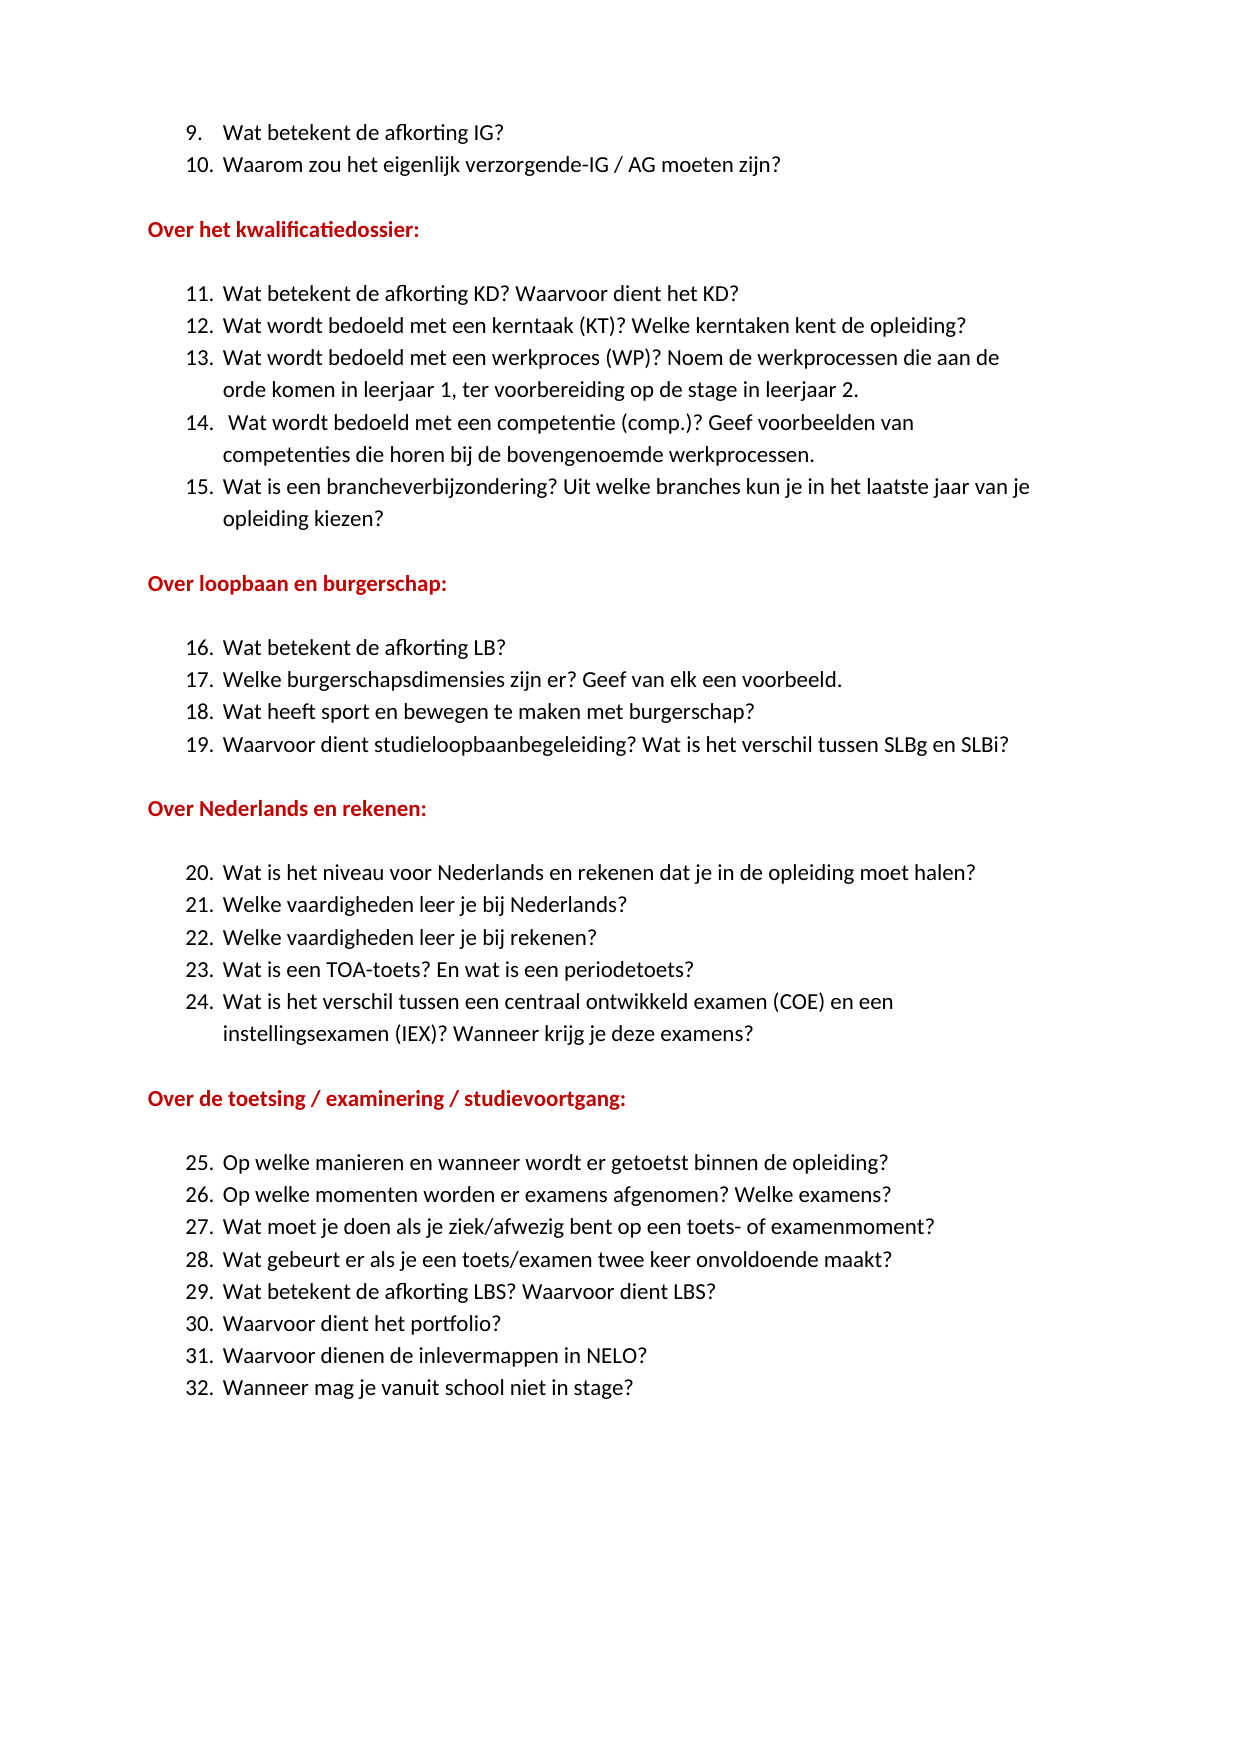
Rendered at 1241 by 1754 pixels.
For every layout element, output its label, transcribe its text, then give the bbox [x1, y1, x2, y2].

list Wat wordt bedoeld met een werkproces (WP)? Noem de werkprocessen die aan de orde komen in leerjaar 1, ter voorbereiding op de stage in leerjaar 2. [185, 343, 1042, 404]
text Over de toetsing / examinering / studievoortgang: [148, 1084, 1042, 1112]
list Welke burgerschapsdimensies zijn er? Geef van elk een voorbeeld. [185, 665, 1042, 693]
text Over loopbaan en burgerschap: [148, 569, 1042, 597]
text Over Nederlands en rekenen: [148, 794, 1042, 822]
text Over het kwalificatiedossier: [148, 215, 1042, 243]
list Wat betekent de afkorting LBS? Waarvoor dient LBS? [185, 1277, 1042, 1305]
list Wat betekent de afkorting LB? [185, 633, 1042, 661]
list Waarom zou het eigenlijk verzorgende-IG / AG moeten zijn? [185, 150, 1042, 178]
list Op welke manieren en wanneer wordt er getoetst binnen de opleiding? [185, 1148, 1042, 1176]
list Wat is een brancheverbijzondering? Uit welke branches kun je in het laatste jaar van je opleiding kiezen? [185, 472, 1042, 532]
list Wanneer mag je vanuit school niet in stage? [185, 1373, 1042, 1401]
list Wat moet je doen als je ziek/afwezig bent op een toets- of examenmoment? [185, 1212, 1042, 1241]
list Welke vaardigheden leer je bij rekenen? [185, 923, 1042, 951]
list Wat betekent de afkorting IG? [185, 118, 1042, 146]
list Wat is het verschil tussen een centraal ontwikkeld examen (COE) en een instellingsexamen (IEX)? Wanneer krijg je deze examens? [185, 987, 1042, 1047]
list Waarvoor dient het portfolio? [185, 1309, 1042, 1337]
list Welke vaardigheden leer je bij Nederlands? [185, 891, 1042, 919]
list Wat wordt bedoeld met een competentie (comp.)? Geef voorbeelden van competenties die horen bij de bovengenoemde werkprocessen. [185, 408, 1042, 468]
list Waarvoor dienen de inlevermappen in NELO? [185, 1341, 1042, 1369]
list Wat wordt bedoeld met een kerntaak (KT)? Welke kerntaken kent de opleiding? [185, 311, 1042, 339]
list Wat heeft sport en bewegen te maken met burgerschap? [185, 697, 1042, 726]
list Wat is een TOA-toets? En wat is een periodetoets? [185, 955, 1042, 983]
list Wat betekent de afkorting KD? Waarvoor dient het KD? [185, 279, 1042, 307]
list Wat is het niveau voor Nederlands en rekenen dat je in de opleiding moet halen? [185, 858, 1042, 886]
list Waarvoor dient studieloopbaanbegeleiding? Wat is het verschil tussen SLBg en SLBi? [185, 730, 1042, 758]
list Op welke momenten worden er examens afgenomen? Welke examens? [185, 1180, 1042, 1208]
list Wat gebeurt er als je een toets/examen twee keer onvoldoende maakt? [185, 1245, 1042, 1273]
